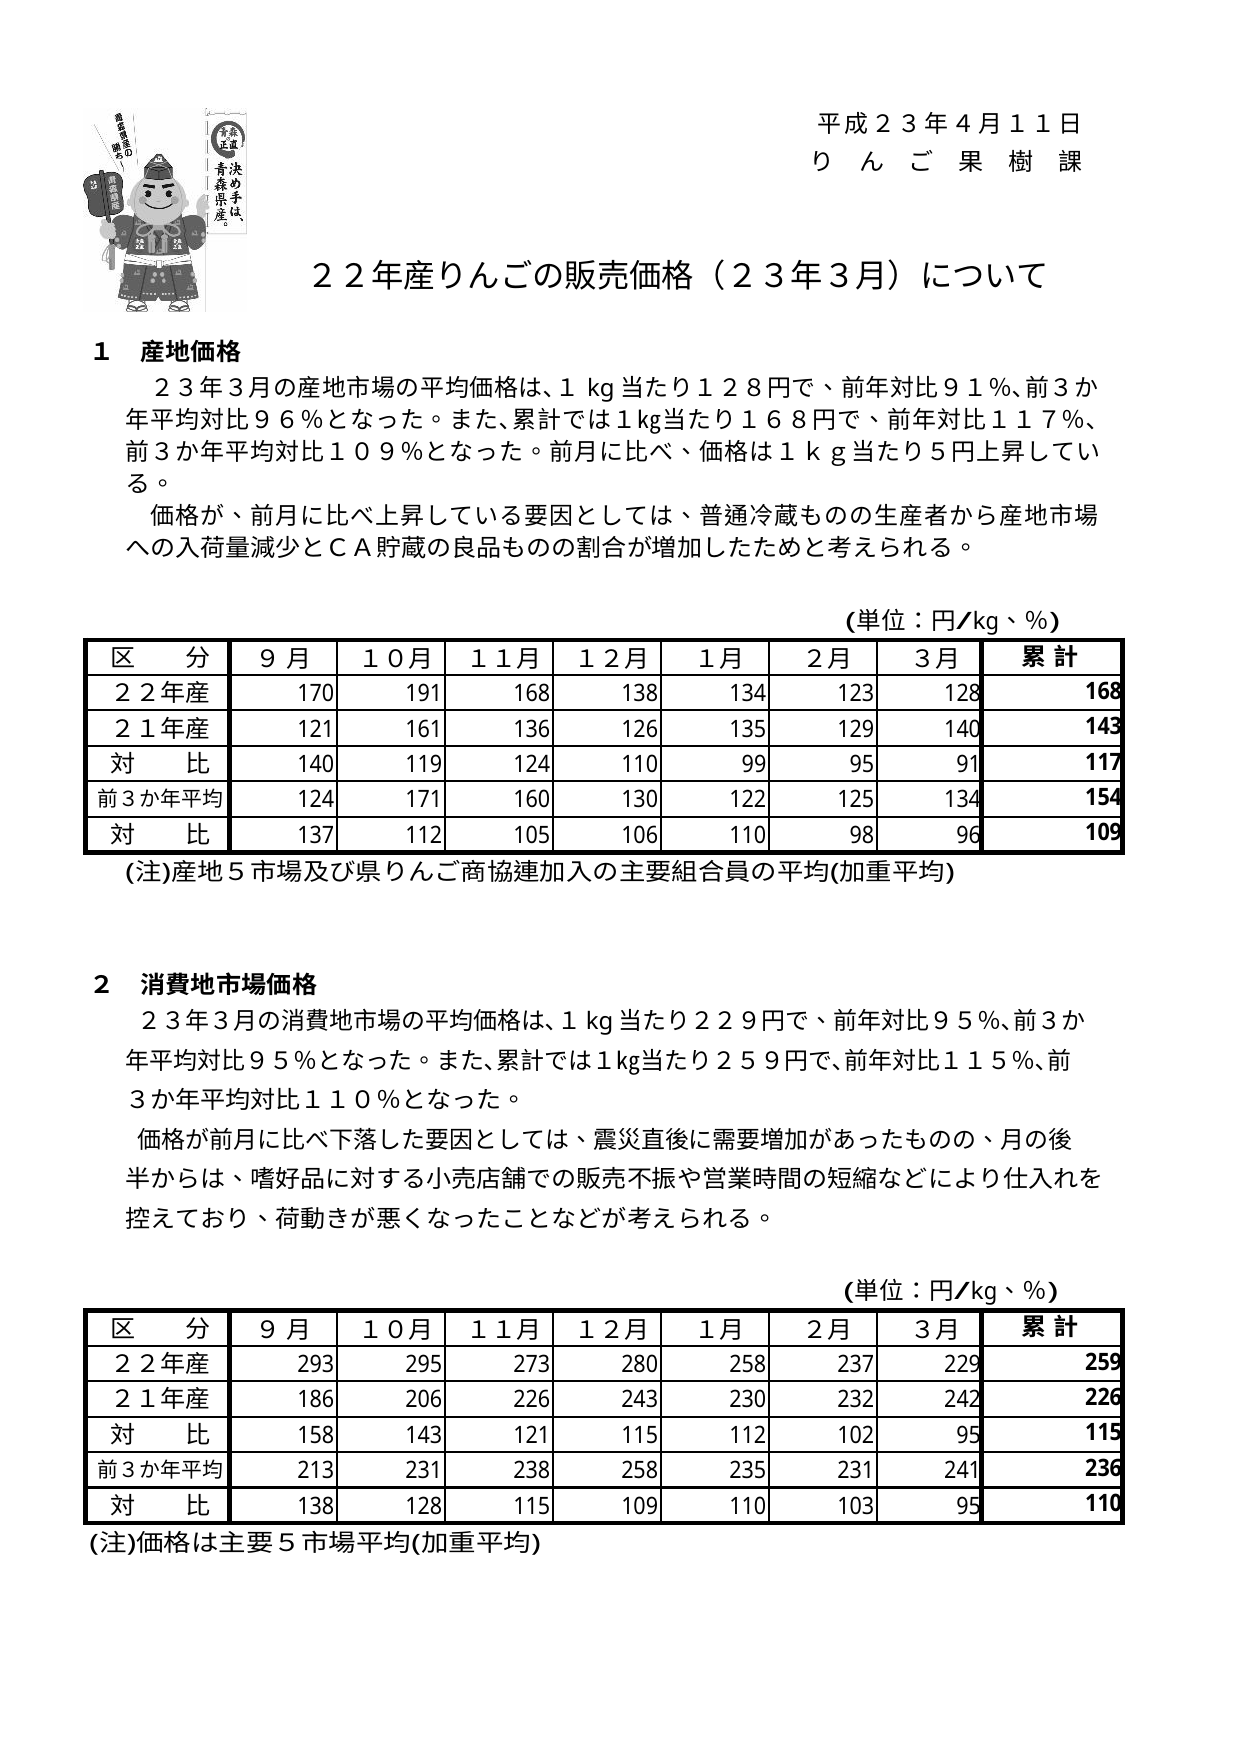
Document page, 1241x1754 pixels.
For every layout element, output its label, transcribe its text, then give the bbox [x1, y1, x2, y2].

table_cell 236 [984, 1453, 1120, 1486]
table_cell 126 [554, 711, 660, 745]
table_cell 対 比 [88, 1489, 227, 1521]
table_cell 143 [338, 1418, 444, 1451]
table_cell 229 [878, 1347, 979, 1380]
table_header ２月 [770, 1313, 876, 1345]
table_cell 96 [878, 818, 979, 850]
table_cell 137 [232, 818, 336, 850]
table_cell 243 [554, 1382, 660, 1416]
table_cell 117 [984, 747, 1120, 780]
table_cell 280 [554, 1347, 660, 1380]
table_cell 112 [338, 818, 444, 850]
text ２２年産りんごの販売価格（２３年３月）について [306, 253, 1138, 297]
table_cell 前３か年平均 [88, 1453, 227, 1486]
table_cell 241 [878, 1453, 979, 1486]
table_cell 231 [338, 1453, 444, 1486]
table_cell 110 [554, 747, 660, 780]
table_cell 121 [232, 711, 336, 745]
table_cell 134 [878, 782, 979, 816]
table_cell 128 [878, 676, 979, 709]
table_cell 226 [446, 1382, 552, 1416]
table_cell ２１年産 [88, 1382, 227, 1416]
table_cell 230 [662, 1382, 768, 1416]
table_cell 136 [446, 711, 552, 745]
picture [83, 108, 247, 312]
table_cell 232 [770, 1382, 876, 1416]
table_cell 95 [770, 747, 876, 780]
table_cell 102 [770, 1418, 876, 1451]
table_cell 対 比 [88, 747, 227, 780]
table_header 区 分 [88, 642, 227, 674]
table_header １０月 [338, 642, 444, 674]
table_cell 対 比 [88, 818, 227, 850]
table_cell 273 [446, 1347, 552, 1380]
table_header ２月 [770, 642, 876, 674]
table_cell 143 [984, 711, 1120, 745]
table_cell 124 [232, 782, 336, 816]
text ３か年平均対比１１０％となった。 [125, 1083, 1138, 1116]
table_cell 154 [984, 782, 1120, 816]
table_cell 259 [984, 1347, 1120, 1380]
table_cell 161 [338, 711, 444, 745]
table_cell 237 [770, 1347, 876, 1380]
table_cell 119 [338, 747, 444, 780]
table_cell 105 [446, 818, 552, 850]
table_cell 258 [554, 1453, 660, 1486]
table_cell ２２年産 [88, 676, 227, 709]
table_cell 122 [662, 782, 768, 816]
table_cell 242 [878, 1382, 979, 1416]
table_header １１月 [446, 1313, 552, 1345]
table_cell 110 [662, 1489, 768, 1521]
table_cell 138 [554, 676, 660, 709]
table_header ３月 [878, 642, 979, 674]
table_cell 160 [446, 782, 552, 816]
table_cell 103 [770, 1489, 876, 1521]
table_cell 110 [984, 1489, 1120, 1521]
table_cell 206 [338, 1382, 444, 1416]
table_cell 130 [554, 782, 660, 816]
table_cell 115 [984, 1418, 1120, 1451]
table_header １１月 [446, 642, 552, 674]
table_cell ２１年産 [88, 711, 227, 745]
table_cell 171 [338, 782, 444, 816]
table_header １月 [662, 642, 768, 674]
table_cell 293 [232, 1347, 336, 1380]
table_header １０月 [338, 1313, 444, 1345]
table_cell 98 [770, 818, 876, 850]
text (注)価格は主要５市場平均(加重平均) [89, 1525, 1138, 1558]
subtitle １ 産地価格 [89, 334, 1138, 367]
table_cell 231 [770, 1453, 876, 1486]
table_cell 124 [446, 747, 552, 780]
table_header １月 [662, 1313, 768, 1345]
table_cell 前３か年平均 [88, 782, 227, 816]
table_cell 109 [554, 1489, 660, 1521]
table_cell 213 [232, 1453, 336, 1486]
table_cell 91 [878, 747, 979, 780]
table_cell 140 [232, 747, 336, 780]
table_cell 140 [878, 711, 979, 745]
text 価格が、前月に比べ上昇している要因としては、普通冷蔵ものの生産者から産地市場 への入荷量減少とＣＡ貯蔵の良品ものの割合が増加したためと考えられる。 [125, 499, 1100, 563]
table_cell 191 [338, 676, 444, 709]
table_cell 238 [446, 1453, 552, 1486]
table_cell 128 [338, 1489, 444, 1521]
table_cell 115 [554, 1418, 660, 1451]
table_cell 168 [446, 676, 552, 709]
table_cell 168 [984, 676, 1120, 709]
table_cell 186 [232, 1382, 336, 1416]
table_cell 115 [446, 1489, 552, 1521]
text (単位：円/kg、％) [809, 1274, 1058, 1307]
table_cell 258 [662, 1347, 768, 1380]
table_cell 95 [878, 1418, 979, 1451]
text 価格が前月に比べ下落した要因としては、震災直後に需要増加があったものの、月の後 半からは、嗜好品に対する小売店舗での販売不振や営業時間の短縮などにより仕入れを控えており、荷動きが悪くなったことなどが考えられる。 [125, 1123, 1113, 1234]
table_header 累 計 [984, 642, 1120, 674]
table_header 累 計 [984, 1313, 1120, 1345]
table_cell 135 [662, 711, 768, 745]
table_cell 対 比 [88, 1418, 227, 1451]
table_header ３月 [878, 1313, 979, 1345]
table_header １２月 [554, 1313, 660, 1345]
table_cell 109 [984, 818, 1120, 850]
text 平成２３年４月１１日り ん ご 果 樹 課 [809, 106, 1083, 177]
table_cell 129 [770, 711, 876, 745]
table_cell 158 [232, 1418, 336, 1451]
subtitle ２ 消費地市場価格 [89, 968, 1138, 1001]
text ２３年３月の産地市場の平均価格は､１kg当たり１２８円で、前年対比９１％､前３か 年平均対比９６％となった。また､累計では１㎏当たり１６８円で、前年対比１１７％､ 前３か年平均対比１０９％となった。前月に比べ、価格は１ｋｇ当たり５円上昇してい る。 [125, 371, 1100, 499]
table_header １２月 [554, 642, 660, 674]
table_header ９ 月 [232, 642, 336, 674]
table_cell 295 [338, 1347, 444, 1380]
table_cell 123 [770, 676, 876, 709]
table_cell 110 [662, 818, 768, 850]
table_cell 99 [662, 747, 768, 780]
text (単位：円/kg、％) [845, 603, 1138, 636]
text (注)産地５市場及び県りんご商協連加入の主要組合員の平均(加重平均) [125, 854, 1138, 887]
table_cell 134 [662, 676, 768, 709]
table_header 区 分 [88, 1313, 227, 1345]
table_cell 121 [446, 1418, 552, 1451]
table_cell 95 [878, 1489, 979, 1521]
table_header ９ 月 [232, 1313, 336, 1345]
table_cell ２２年産 [88, 1347, 227, 1380]
table_cell 226 [984, 1382, 1120, 1416]
table_cell 112 [662, 1418, 768, 1451]
table_cell 235 [662, 1453, 768, 1486]
table_cell 170 [232, 676, 336, 709]
table_cell 138 [232, 1489, 336, 1521]
table_cell 106 [554, 818, 660, 850]
text ２３年３月の消費地市場の平均価格は､１kg当たり２２９円で、前年対比９５％､前３か 年平均対比９５％となった。また､累計では１㎏当たり２５９円で､前年対比１１５％､前 [125, 1004, 1113, 1076]
table_cell 125 [770, 782, 876, 816]
